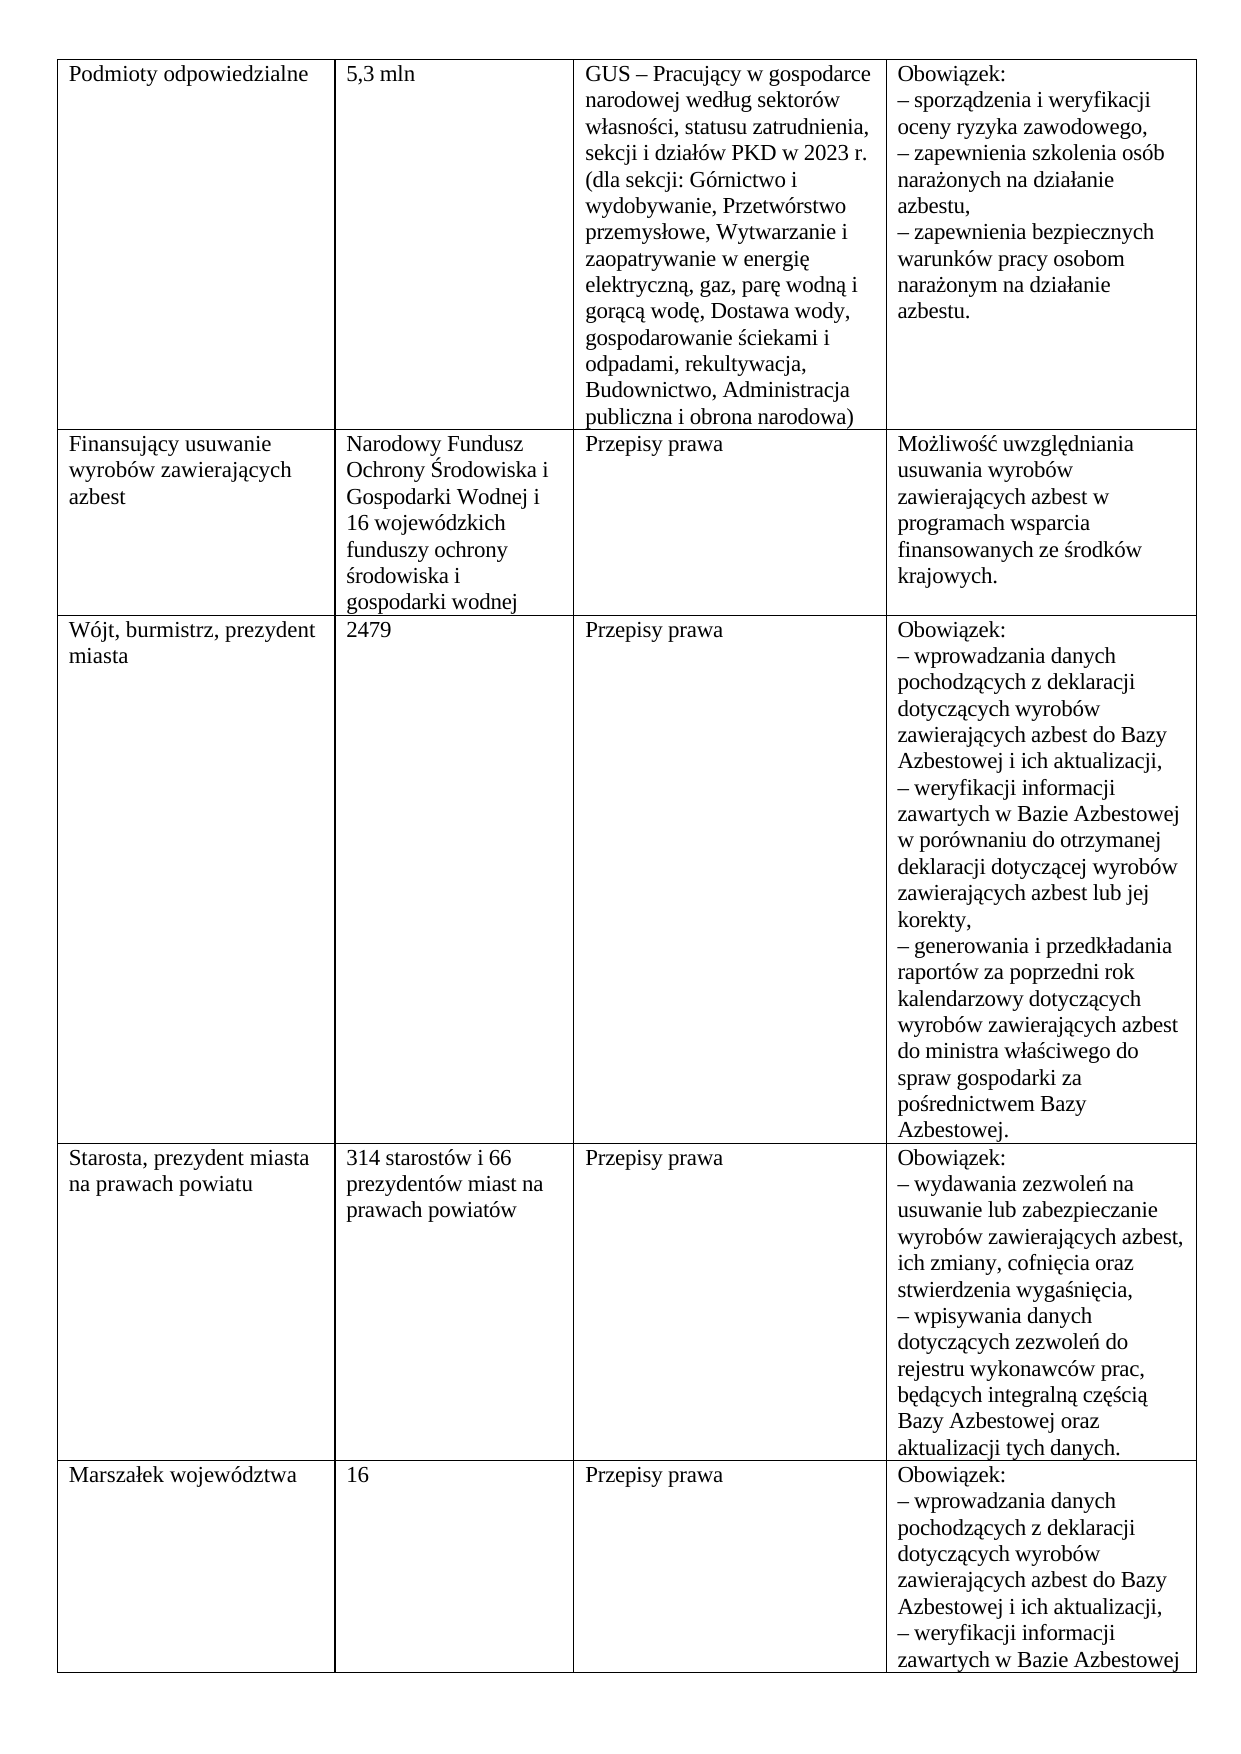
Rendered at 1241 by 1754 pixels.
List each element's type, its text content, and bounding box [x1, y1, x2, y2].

table_cell GUS – Pracujący w gospodarce narodowej według sektorów własności, statusu zatrudnienia, sekcji i działów PKD w 2023 r. (dla sekcji: Górnictwo i wydobywanie, Przetwórstwo przemysłowe, Wytwarzanie i zaopatrywanie w energię elektryczną, gaz, parę wodną i gorącą wodę, Dostawa wody, gospodarowanie ściekami i odpadami, rekultywacja, Budownictwo, Administracja publiczna i obrona narodowa) [574, 60, 886, 429]
table_cell Przepisy prawa [574, 1461, 886, 1672]
table_cell Obowiązek: – sporządzenia i weryfikacji oceny ryzyka zawodowego, – zapewnienia szkolenia osób narażonych na działanie azbestu, – zapewnienia bezpiecznych warunków pracy osobom narażonym na działanie azbestu. [887, 60, 1196, 429]
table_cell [887, 1461, 1196, 1672]
table_cell 314 starostów i 66 prezydentów miast na prawach powiatów [336, 1144, 573, 1460]
table_cell Przepisy prawa [574, 430, 886, 615]
table_cell Wójt, burmistrz, prezydent miasta [58, 616, 334, 1143]
table_cell Obowiązek: – wydawania zezwoleń na usuwanie lub zabezpieczanie wyrobów zawierających azbest, ich zmiany, cofnięcia oraz stwierdzenia wygaśnięcia, – wpisywania danych dotyczących zezwoleń do rejestru wykonawców prac, będących integralną częścią Bazy Azbestowej oraz aktualizacji tych danych. [887, 1144, 1196, 1460]
table_cell Przepisy prawa [574, 1144, 886, 1460]
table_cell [58, 1461, 334, 1672]
table_cell 2479 [336, 616, 573, 1143]
table_cell Przepisy prawa [574, 616, 886, 1143]
table_cell Narodowy Fundusz Ochrony Środowiska i Gospodarki Wodnej i 16 wojewódzkich funduszy ochrony środowiska i gospodarki wodnej [336, 430, 573, 615]
table_cell 16 [336, 1461, 573, 1672]
table_cell Możliwość uwzględniania usuwania wyrobów zawierających azbest w programach wsparcia finansowanych ze środków krajowych. [887, 430, 1196, 615]
table_cell Starosta, prezydent miasta na prawach powiatu [58, 1144, 334, 1460]
table_cell Podmioty odpowiedzialne [58, 60, 334, 429]
table_cell Finansujący usuwanie wyrobów zawierających azbest [58, 430, 334, 615]
table_cell 5,3 mln [336, 60, 573, 429]
table_cell Obowiązek: – wprowadzania danych pochodzących z deklaracji dotyczących wyrobów zawierających azbest do Bazy Azbestowej i ich aktualizacji, – weryfikacji informacji zawartych w Bazie Azbestowej w porównaniu do otrzymanej deklaracji dotyczącej wyrobów zawierających azbest lub jej korekty, – generowania i przedkładania raportów za poprzedni rok kalendarzowy dotyczących wyrobów zawierających azbest do ministra właściwego do spraw gospodarki za pośrednictwem Bazy Azbestowej. [887, 616, 1196, 1143]
